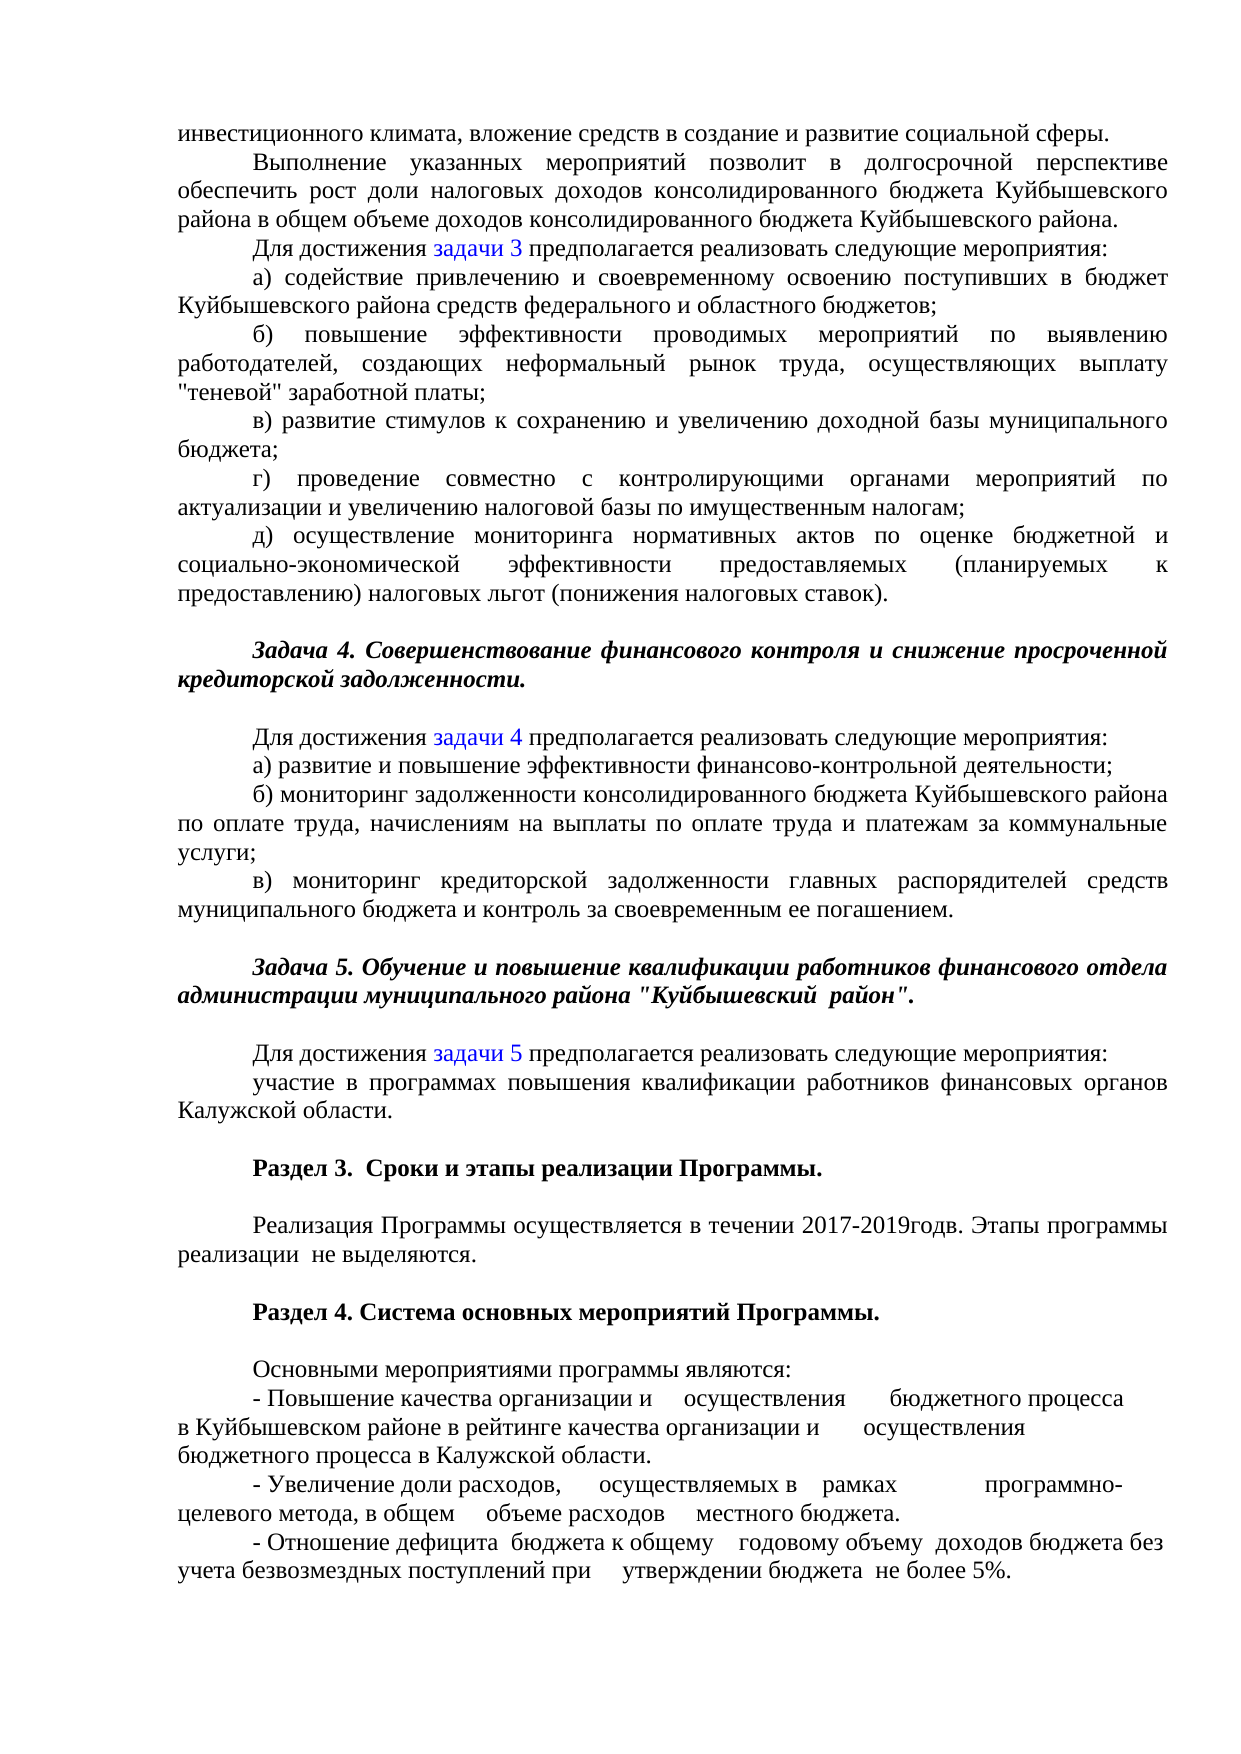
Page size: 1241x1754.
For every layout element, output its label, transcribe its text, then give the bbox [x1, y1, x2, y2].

text б) повышение эффективности проводимых мероприятий по выявлению работодателей, создающих неформальный рынок труда, осуществляющих выплату "теневой" заработной платы; [177, 319, 1169, 406]
text участие в программах повышения квалификации работников финансовых органов Калужской области. [177, 1067, 1169, 1124]
text Раздел 4. Система основных мероприятий Программы. [177, 1297, 1169, 1326]
text - Увеличение доли расходов, осуществляемых в рамках программно-целевого метода, в общем объеме расходов местного бюджета. [177, 1469, 1169, 1527]
text Реализация Программы осуществляется в течении 2017-2019годв. Этапы программы реализации не выделяются. [177, 1211, 1169, 1268]
text Для достижения задачи 4 предполагается реализовать следующие мероприятия: [177, 722, 1169, 751]
text а) содействие привлечению и своевременному освоению поступивших в бюджет Куйбышевского района средств федерального и областного бюджетов; [177, 262, 1169, 319]
text Для достижения задачи 5 предполагается реализовать следующие мероприятия: [177, 1038, 1169, 1067]
text б) мониторинг задолженности консолидированного бюджета Куйбышевского района по оплате труда, начислениям на выплаты по оплате труда и платежам за коммунальные услуги; [177, 779, 1169, 866]
text в) развитие стимулов к сохранению и увеличению доходной базы муниципального бюджета; [177, 406, 1169, 463]
text Выполнение указанных мероприятий позволит в долгосрочной перспективе обеспечить рост доли налоговых доходов консолидированного бюджета Куйбышевского района в общем объеме доходов консолидированного бюджета Куйбышевского района. [177, 147, 1169, 233]
text д) осуществление мониторинга нормативных актов по оценке бюджетной и социально-экономической эффективности предоставляемых (планируемых к предоставлению) налоговых льгот (понижения налоговых ставок). [177, 521, 1169, 607]
text - Повышение качества организации и осуществления бюджетного процесса в Куйбышевском районе в рейтинге качества организации и осуществления бюджетного процесса в Калужской области. [177, 1383, 1169, 1469]
text в) мониторинг кредиторской задолженности главных распорядителей средств муниципального бюджета и контроль за своевременным ее погашением. [177, 866, 1169, 923]
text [177, 118, 1169, 147]
text Раздел 3. Сроки и этапы реализации Программы. [177, 1153, 1169, 1182]
text Задача 4. Совершенствование финансового контроля и снижение просроченной кредиторской задолженности. [177, 636, 1169, 693]
text - Отношение дефицита бюджета к общему годовому объему доходов бюджета без учета безвозмездных поступлений при утверждении бюджета не более 5%. [177, 1527, 1169, 1584]
text а) развитие и повышение эффективности финансово-контрольной деятельности; [177, 751, 1169, 779]
text Задача 5. Обучение и повышение квалификации работников финансового отдела администрации муниципального района "Куйбышевский район". [177, 952, 1169, 1009]
text г) проведение совместно с контролирующими органами мероприятий по актуализации и увеличению налоговой базы по имущественным налогам; [177, 463, 1169, 521]
text Основными мероприятиями программы являются: [177, 1354, 1169, 1383]
text Для достижения задачи 3 предполагается реализовать следующие мероприятия: [177, 233, 1169, 262]
